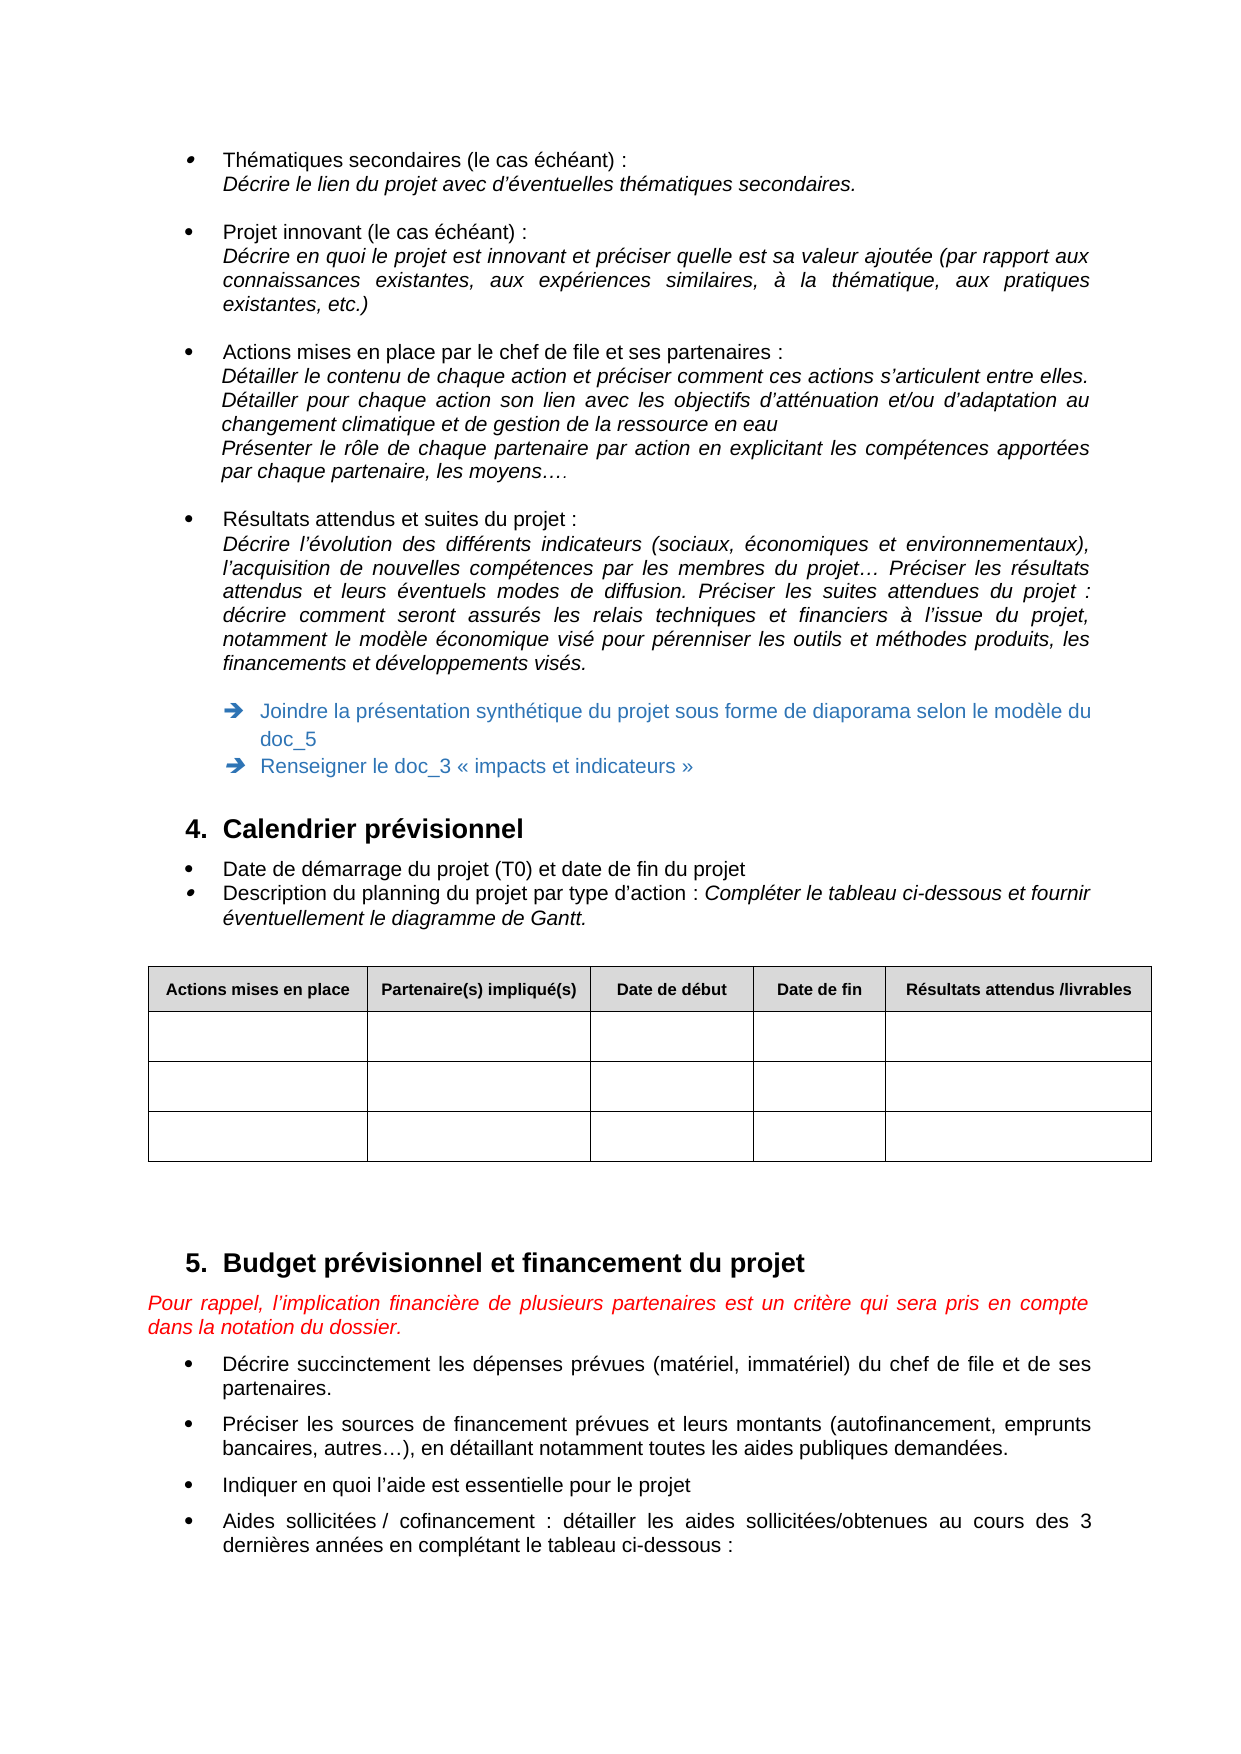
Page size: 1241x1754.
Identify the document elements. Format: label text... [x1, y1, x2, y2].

table_cell [886, 1112, 1151, 1161]
list Actions mises en place par le chef de file et ses partenaires : [185, 339, 1093, 363]
table_cell [591, 1062, 753, 1111]
text Présenter le rôle de chaque partenaire par action en explicitant les compétences apportées par chaque partenaire, les moyens…. [221, 435, 1093, 483]
subtitle Calendrier prévisionnel [185, 813, 1093, 845]
subtitle Budget prévisionnel et financement du projet [185, 1247, 1093, 1279]
list Décrire l’évolution des différents indicateurs (sociaux, économiques et environnementaux), l’acquisition de nouvelles compétences par les membres du projet… Préciser les résultats attendus et leurs éventuels modes de diffusion. Préciser les suites attendues du projet : décrire comment seront assurés les relais techniques et financiers à l’issue du projet, notamment le modèle économique visé pour pérenniser les outils et méthodes produits, les financements et développements visés. [223, 531, 1093, 675]
list Décrire succinctement les dépenses prévues (matériel, immatériel) du chef de file et de ses partenaires. [185, 1352, 1093, 1399]
table_cell [149, 1112, 367, 1161]
table_cell [591, 1012, 753, 1061]
list Description du planning du projet par type d’action : Compléter le tableau ci-dessous et fournir éventuellement le diagramme de Gantt. [185, 881, 1093, 929]
table_cell [886, 1062, 1151, 1111]
text Détailler le contenu de chaque action et préciser comment ces actions s’articulent entre elles. Détailler pour chaque action son lien avec les objectifs d’atténuation et/ou d’adaptation au changement climatique et de gestion de la ressource en eau [221, 363, 1093, 435]
list Joindre la présentation synthétique du projet sous forme de diaporama selon le modèle du doc_5 [223, 699, 1093, 751]
table_cell [368, 1112, 590, 1161]
list Renseigner le doc_3 « impacts et indicateurs » [223, 754, 1093, 778]
list Préciser les sources de financement prévues et leurs montants (autofinancement, emprunts bancaires, autres…), en détaillant notamment toutes les aides publiques demandées. [185, 1412, 1093, 1460]
table_header Date de début [591, 967, 753, 1011]
list Aides sollicitées / cofinancement : détailler les aides sollicitées/obtenues au cours des 3 dernières années en complétant le tableau ci-dessous : [185, 1509, 1093, 1557]
table_cell [368, 1062, 590, 1111]
table_cell [886, 1012, 1151, 1061]
table_cell [754, 1012, 885, 1061]
table_cell [591, 1112, 753, 1161]
table_header Actions mises en place [149, 967, 367, 1011]
table_header Résultats attendus /livrables [886, 967, 1151, 1011]
list Décrire en quoi le projet est innovant et préciser quelle est sa valeur ajoutée (par rapport aux connaissances existantes, aux expériences similaires, à la thématique, aux pratiques existantes, etc.) [223, 244, 1093, 316]
list Résultats attendus et suites du projet : [185, 507, 1093, 531]
list Projet innovant (le cas échéant) : [185, 219, 1093, 244]
table_cell [149, 1062, 367, 1111]
list Thématiques secondaires (le cas échéant) : [185, 148, 1093, 172]
table_cell [368, 1012, 590, 1061]
list Indiquer en quoi l’aide est essentielle pour le projet [185, 1473, 1093, 1497]
table_cell [149, 1012, 367, 1061]
table_cell [754, 1112, 885, 1161]
list Date de démarrage du projet (T0) et date de fin du projet [185, 857, 1093, 881]
table_header Partenaire(s) impliqué(s) [368, 967, 590, 1011]
text Pour rappel, l’implication financière de plusieurs partenaires est un critère qui sera pris en compte dans la notation du dossier. [148, 1291, 1093, 1339]
table_header Date de fin [754, 967, 885, 1011]
table_cell [754, 1062, 885, 1111]
list Décrire le lien du projet avec d’éventuelles thématiques secondaires. [223, 172, 1093, 196]
